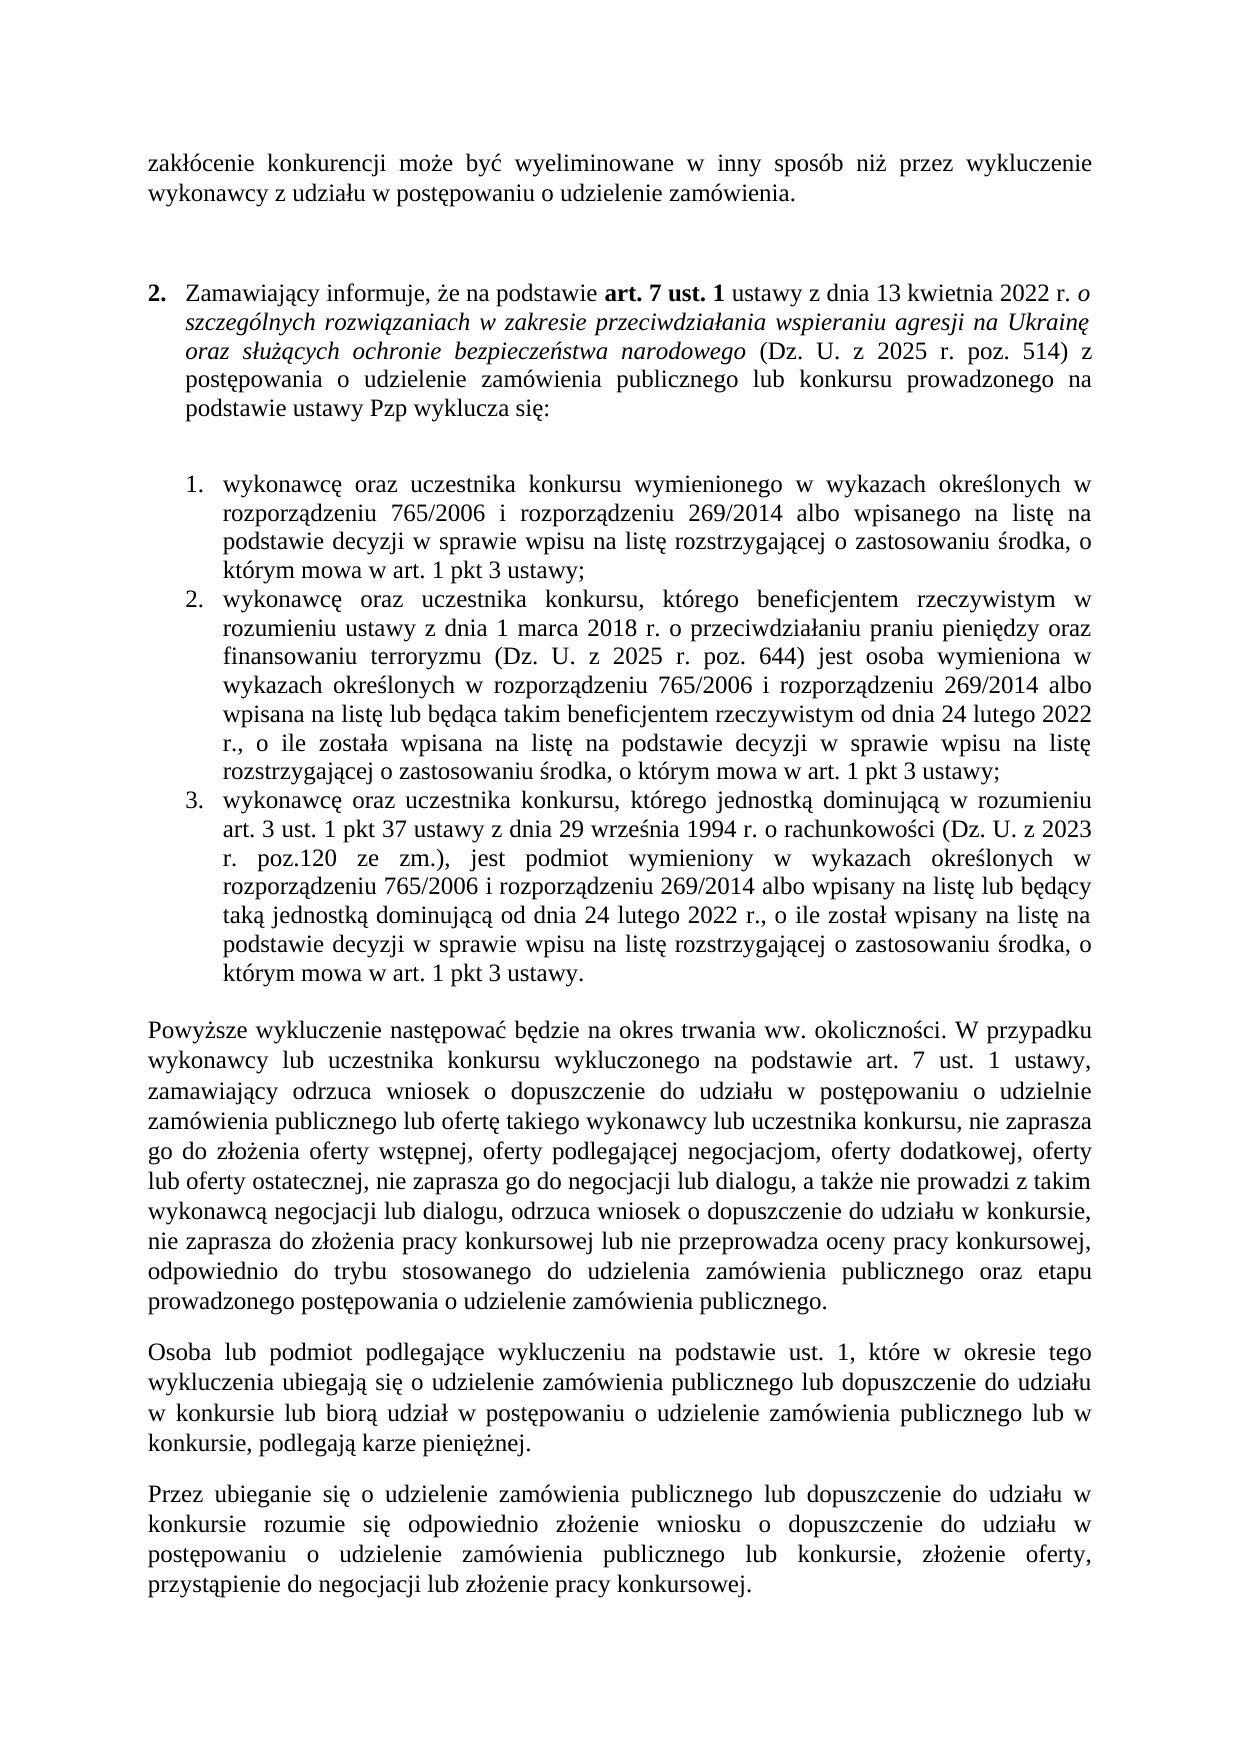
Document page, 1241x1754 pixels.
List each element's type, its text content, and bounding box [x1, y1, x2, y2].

list wykonawcę oraz uczestnika konkursu, którego beneficjentem rzeczywistym w rozumieniu ustawy z dnia 1 marca 2018 r. o przeciwdziałaniu praniu pieniędzy oraz finansowaniu terroryzmu (Dz. U. z 2025 r. poz. 644) jest osoba wymieniona w wykazach określonych w rozporządzeniu 765/2006 i rozporządzeniu 269/2014 albo wpisana na listę lub będąca takim beneficjentem rzeczywistym od dnia 24 lutego 2022 r., o ile została wpisana na listę na podstawie decyzji w sprawie wpisu na listę rozstrzygającej o zastosowaniu środka, o którym mowa w art. 1 pkt 3 ustawy; [185, 584, 1093, 785]
list wykonawcę oraz uczestnika konkursu wymienionego w wykazach określonych w rozporządzeniu 765/2006 i rozporządzeniu 269/2014 albo wpisanego na listę na podstawie decyzji w sprawie wpisu na listę rozstrzygającej o zastosowaniu środka, o którym mowa w art. 1 pkt 3 ustawy; [185, 469, 1093, 584]
text Powyższe wykluczenie następować będzie na okres trwania ww. okoliczności. W przypadku wykonawcy lub uczestnika konkursu wykluczonego na podstawie art. 7 ust. 1 ustawy, zamawiający odrzuca wniosek o dopuszczenie do udziału w postępowaniu o udzielnie zamówienia publicznego lub ofertę takiego wykonawcy lub uczestnika konkursu, nie zaprasza go do złożenia oferty wstępnej, oferty podlegającej negocjacjom, oferty dodatkowej, oferty lub oferty ostatecznej, nie zaprasza go do negocjacji lub dialogu, a także nie prowadzi z takim wykonawcą negocjacji lub dialogu, odrzuca wniosek o dopuszczenie do udziału w konkursie, nie zaprasza do złożenia pracy konkursowej lub nie przeprowadza oceny pracy konkursowej, odpowiednio do trybu stosowanego do udzielenia zamówienia publicznego oraz etapu prowadzonego postępowania o udzielenie zamówienia publicznego. [148, 1016, 1093, 1315]
text Osoba lub podmiot podlegające wykluczeniu na podstawie ust. 1, które w okresie tego wykluczenia ubiegają się o udzielenie zamówienia publicznego lub dopuszczenie do udziału w konkursie lub biorą udział w postępowaniu o udzielenie zamówienia publicznego lub w konkursie, podlegają karze pieniężnej. [148, 1337, 1093, 1456]
text Przez ubieganie się o udzielenie zamówienia publicznego lub dopuszczenie do udziału w konkursie rozumie się odpowiednio złożenie wniosku o dopuszczenie do udziału w postępowaniu o udzielenie zamówienia publicznego lub konkursie, złożenie oferty, przystąpienie do negocjacji lub złożenie pracy konkursowej. [148, 1479, 1093, 1598]
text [148, 148, 1093, 206]
list Zamawiający informuje, że na podstawie art. 7 ust. 1 ustawy z dnia 13 kwietnia 2022 r. o szczególnych rozwiązaniach w zakresie przeciwdziałania wspieraniu agresji na Ukrainę oraz służących ochronie bezpieczeństwa narodowego (Dz. U. z 2025 r. poz. 514) z postępowania o udzielenie zamówienia publicznego lub konkursu prowadzonego na podstawie ustawy Pzp wyklucza się: [148, 278, 1093, 422]
list wykonawcę oraz uczestnika konkursu, którego jednostką dominującą w rozumieniu art. 3 ust. 1 pkt 37 ustawy z dnia 29 września 1994 r. o rachunkowości (Dz. U. z 2023 r. poz.120 ze zm.), jest podmiot wymieniony w wykazach określonych w rozporządzeniu 765/2006 i rozporządzeniu 269/2014 albo wpisany na listę lub będący taką jednostką dominującą od dnia 24 lutego 2022 r., o ile został wpisany na listę na podstawie decyzji w sprawie wpisu na listę rozstrzygającej o zastosowaniu środka, o którym mowa w art. 1 pkt 3 ustawy. [185, 785, 1093, 986]
